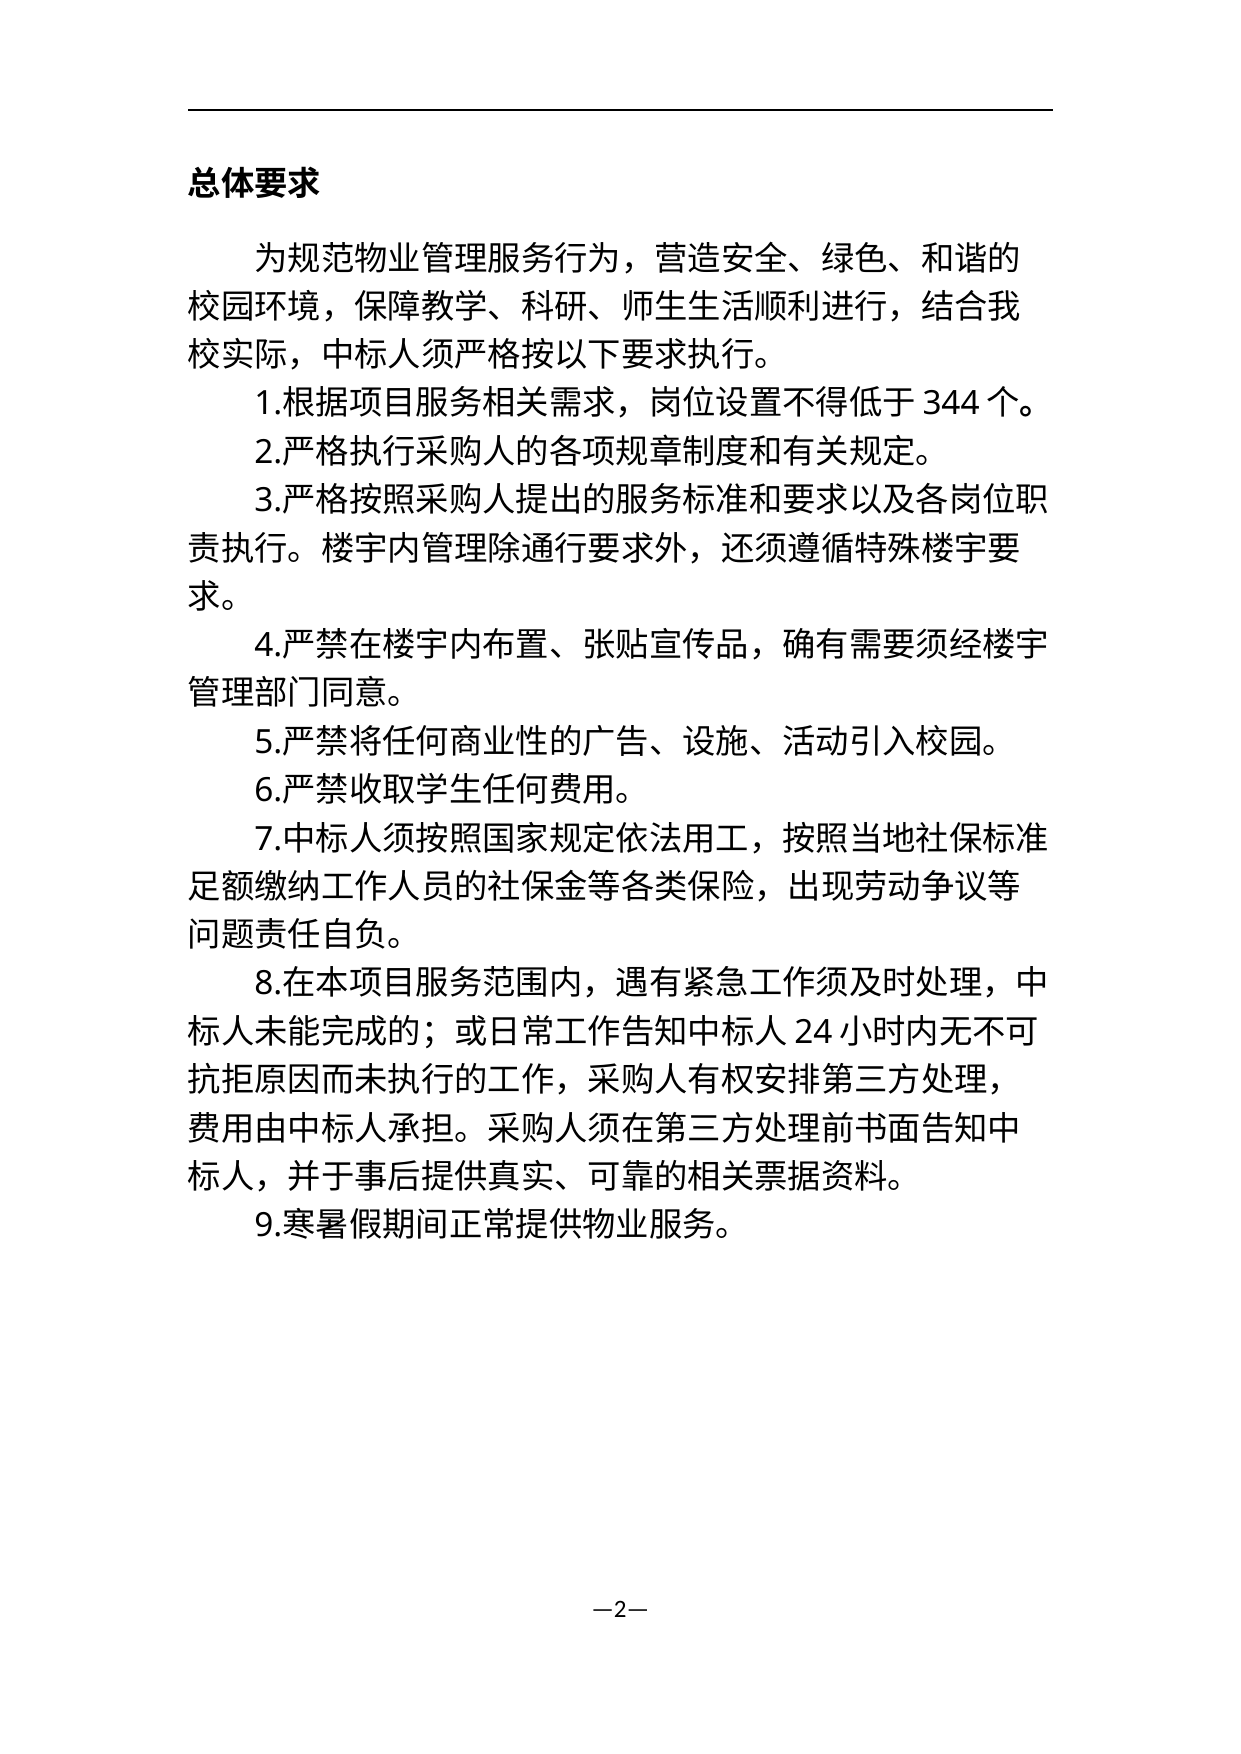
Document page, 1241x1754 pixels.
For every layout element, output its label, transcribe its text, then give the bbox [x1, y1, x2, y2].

text 为规范物业管理服务行为，营造安全、绿色、和谐的校园环境，保障教学、科研、师生生活顺利进行，结合我校实际，中标人须严格按以下要求执行。 [187, 231, 1053, 376]
text 4.严禁在楼宇内布置、张贴宣传品，确有需要须经楼宇管理部门同意。 [187, 618, 1053, 714]
text 6.严禁收取学生任何费用。 [187, 763, 1053, 811]
text 7.中标人须按照国家规定依法用工，按照当地社保标准足额缴纳工作人员的社保金等各类保险，出现劳动争议等问题责任自负。 [187, 811, 1053, 956]
text 5.严禁将任何商业性的广告、设施、活动引入校园。 [187, 714, 1053, 763]
text 1.根据项目服务相关需求，岗位设置不得低于344个。 [187, 376, 1053, 424]
text 9.寒暑假期间正常提供物业服务。 [187, 1198, 1053, 1246]
text 总体要求 [187, 150, 1053, 206]
text 2.严格执行采购人的各项规章制度和有关规定。 [187, 424, 1053, 473]
text 8.在本项目服务范围内，遇有紧急工作须及时处理，中标人未能完成的；或日常工作告知中标人24小时内无不可抗拒原因而未执行的工作，采购人有权安排第三方处理，费用由中标人承担。采购人须在第三方处理前书面告知中标人，并于事后提供真实、可靠的相关票据资料。 [187, 956, 1053, 1198]
text 3.严格按照采购人提出的服务标准和要求以及各岗位职责执行。楼宇内管理除通行要求外，还须遵循特殊楼宇要求。 [187, 473, 1053, 618]
